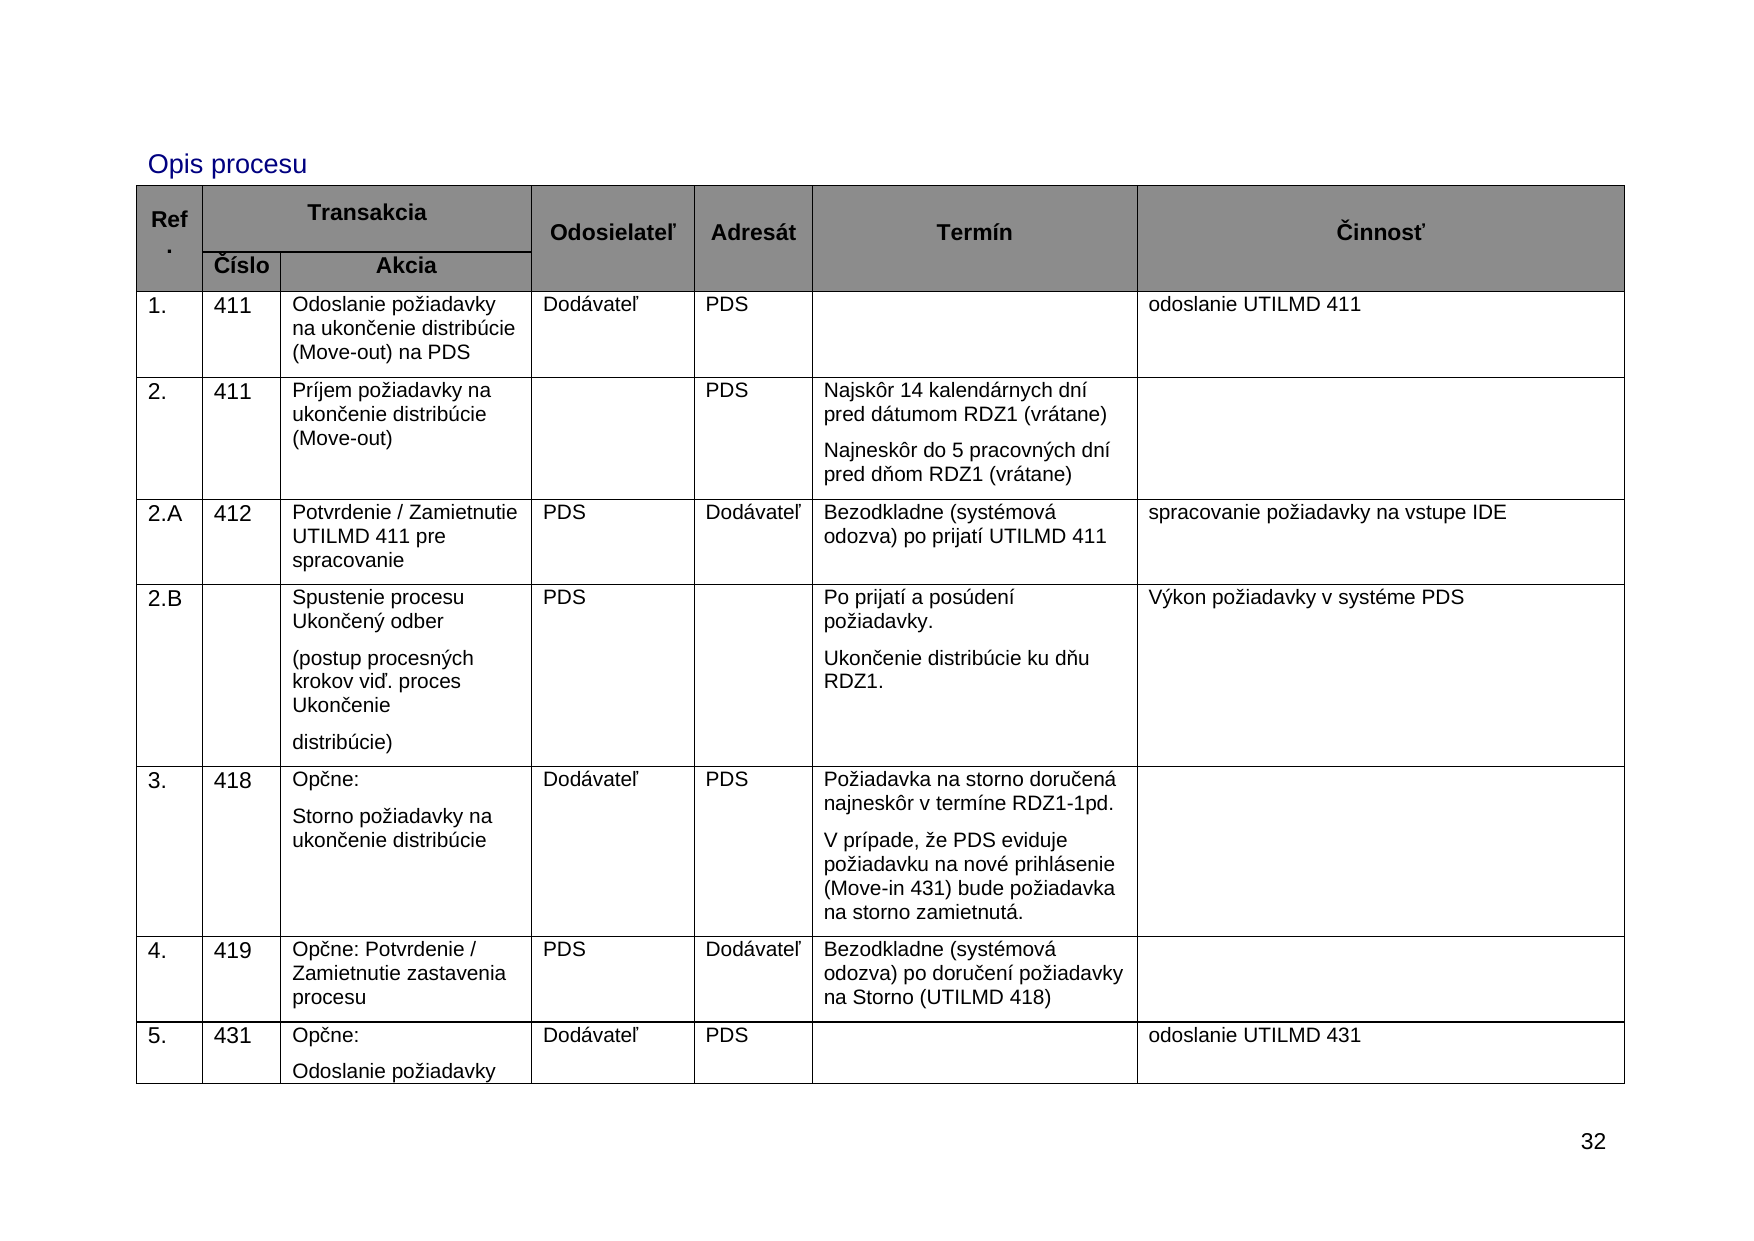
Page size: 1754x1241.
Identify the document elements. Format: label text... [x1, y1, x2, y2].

subtitle Opis procesu [148, 148, 1606, 179]
table_cell 2.B [137, 585, 202, 766]
table_cell 4. [137, 937, 202, 1021]
table_cell 5. [137, 1023, 202, 1083]
table_cell 418 [203, 767, 280, 936]
table_cell Bezodkladne (systémová odozva) po prijatí UTILMD 411 [813, 500, 1137, 584]
table_cell Odoslanie požiadavky na ukončenie distribúcie (Move-out) na PDS [281, 292, 531, 377]
table_header Termín [813, 186, 1137, 291]
table_cell odoslanie UTILMD 431 [1138, 1023, 1624, 1083]
table_cell Výkon požiadavky v systéme PDS [1138, 585, 1624, 766]
table_header Činnosť [1138, 186, 1624, 291]
table_cell 2.A [137, 500, 202, 584]
table_cell Dodávateľ [695, 937, 812, 1021]
table_cell Akcia [281, 253, 531, 291]
table_cell [1138, 767, 1624, 936]
table_cell [1138, 937, 1624, 1021]
table_cell [695, 585, 812, 766]
table_cell 411 [203, 292, 280, 377]
table_cell Spustenie procesu Ukončený odber (postup procesných krokov viď. proces Ukončenie distribúcie) [281, 585, 531, 766]
table_cell [813, 1023, 1137, 1083]
table_cell PDS [695, 378, 812, 498]
table_cell [813, 292, 1137, 377]
table_cell Potvrdenie / Zamietnutie UTILMD 411 pre spracovanie [281, 500, 531, 584]
table_cell [532, 378, 694, 498]
table_cell Opčne: Potvrdenie / Zamietnutie zastavenia procesu [281, 937, 531, 1021]
table_cell Dodávateľ [532, 292, 694, 377]
table_cell Dodávateľ [695, 500, 812, 584]
table_header Odosielateľ [532, 186, 694, 291]
table_cell 419 [203, 937, 280, 1021]
table_cell Opčne: Storno požiadavky na ukončenie distribúcie [281, 767, 531, 936]
table_cell PDS [695, 767, 812, 936]
table_cell spracovanie požiadavky na vstupe IDE [1138, 500, 1624, 584]
table_cell 1. [137, 292, 202, 377]
table_cell [1138, 378, 1624, 498]
table_header Adresát [695, 186, 812, 291]
table_cell 3. [137, 767, 202, 936]
table_cell 411 [203, 378, 280, 498]
table_header Transakcia [203, 186, 531, 251]
table_cell PDS [532, 585, 694, 766]
table_cell PDS [695, 292, 812, 377]
table_cell PDS [532, 937, 694, 1021]
table_cell 412 [203, 500, 280, 584]
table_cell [281, 1023, 531, 1083]
table_header Ref. [137, 186, 202, 291]
table_cell PDS [695, 1023, 812, 1083]
table_cell Bezodkladne (systémová odozva) po doručení požiadavky na Storno (UTILMD 418) [813, 937, 1137, 1021]
table_cell 2. [137, 378, 202, 498]
table_cell [203, 585, 280, 766]
table_cell Číslo [203, 253, 280, 291]
table_cell 431 [203, 1023, 280, 1083]
table_cell Dodávateľ [532, 1023, 694, 1083]
table_cell Príjem požiadavky na ukončenie distribúcie (Move-out) [281, 378, 531, 498]
table_cell PDS [532, 500, 694, 584]
table_cell odoslanie UTILMD 411 [1138, 292, 1624, 377]
table_cell Dodávateľ [532, 767, 694, 936]
table_cell Najskôr 14 kalendárnych dní pred dátumom RDZ1 (vrátane) Najneskôr do 5 pracovných dní pred dňom RDZ1 (vrátane) [813, 378, 1137, 498]
table_cell Po prijatí a posúdení požiadavky. Ukončenie distribúcie ku dňu RDZ1. [813, 585, 1137, 766]
table_cell Požiadavka na storno doručená najneskôr v termíne RDZ1-1pd. V prípade, že PDS eviduje požiadavku na nové prihlásenie (Move-in 431) bude požiadavka na storno zamietnutá. [813, 767, 1137, 936]
